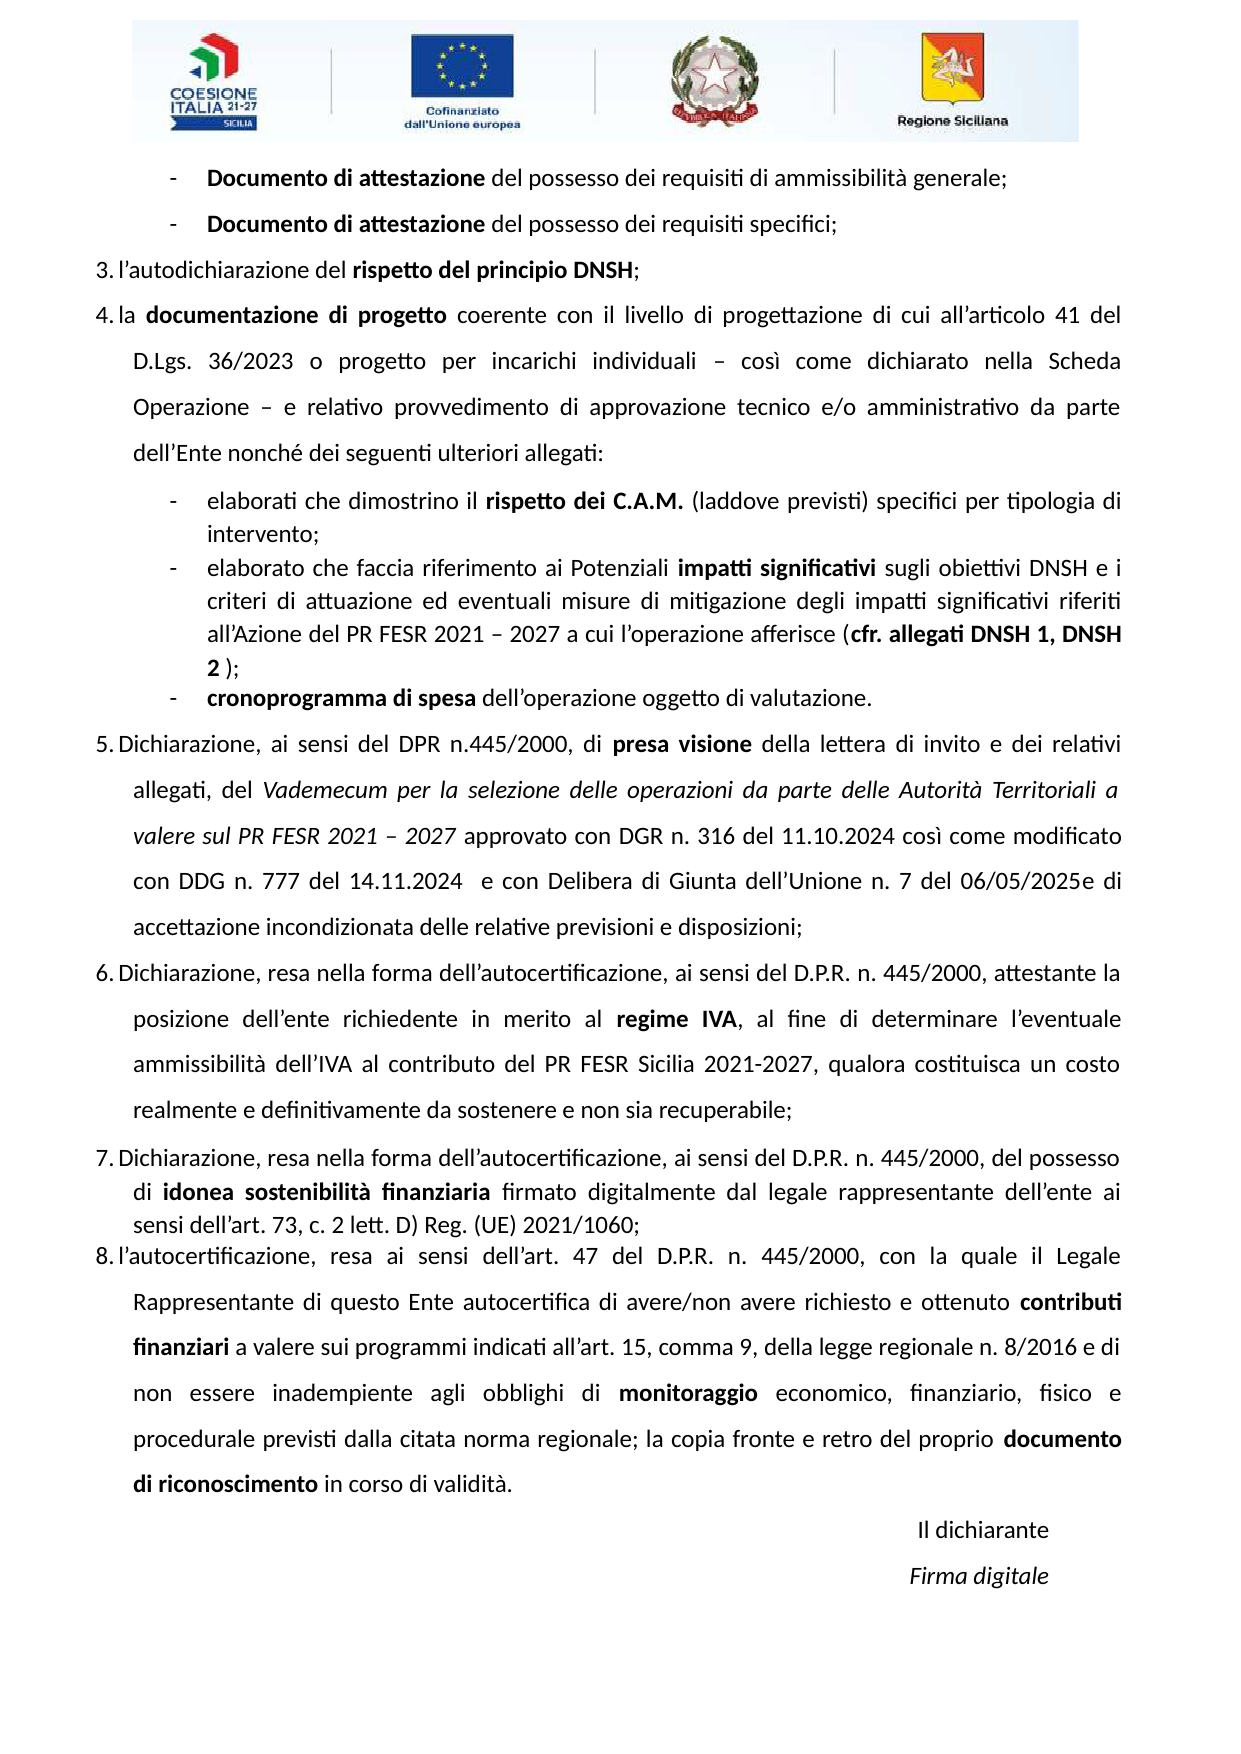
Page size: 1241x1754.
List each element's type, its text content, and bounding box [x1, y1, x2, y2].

list la documentazione di progetto coerente con il livello di progettazione di cui all’articolo 41 del D.Lgs. 36/2023 o progetto per incarichi individuali – così come dichiarato nella Scheda Operazione – e relativo provvedimento di approvazione tecnico e/o amministrativo da parte dell’Ente nonché dei seguenti ulteriori allegati: [95, 300, 1122, 467]
list l’autocertificazione, resa ai sensi dell’art. 47 del D.P.R. n. 445/2000, con la quale il Legale Rappresentante di questo Ente autocertifica di avere/non avere richiesto e ottenuto contributi finanziari a valere sui programmi indicati all’art. 15, comma 9, della legge regionale n. 8/2016 e di non essere inadempiente agli obblighi di monitoraggio economico, finanziario, fisico e procedurale previsti dalla citata norma regionale; la copia fronte e retro del proprio documento di riconoscimento in corso di validità. [95, 1240, 1122, 1499]
list Dichiarazione, resa nella forma dell’autocertificazione, ai sensi del D.P.R. n. 445/2000, del possesso di idonea sostenibilità finanziaria firmato digitalmente dal legale rappresentante dell’ente ai sensi dell’art. 73, c. 2 lett. D) Reg. (UE) 2021/1060; [95, 1140, 1122, 1240]
text Firma digitale [118, 1560, 1049, 1591]
list Documento di attestazione del possesso dei requisiti di ammissibilità generale; [169, 162, 1122, 193]
text Il dichiarante [118, 1514, 1049, 1545]
list Dichiarazione, resa nella forma dell’autocertificazione, ai sensi del D.P.R. n. 445/2000, attestante la posizione dell’ente richiedente in merito al regime IVA, al fine di determinare l’eventuale ammissibilità dell’IVA al contributo del PR FESR Sicilia 2021-2027, qualora costituisca un costo realmente e definitivamente da sostenere e non sia recuperabile; [95, 957, 1122, 1125]
list l’autodichiarazione del rispetto del principio DNSH; [95, 254, 1122, 284]
list cronoprogramma di spesa dell’operazione oggetto di valutazione. [169, 683, 1122, 713]
picture [131, 20, 1079, 142]
list elaborato che faccia riferimento ai Potenziali impatti significativi sugli obiettivi DNSH e i criteri di attuazione ed eventuali misure di mitigazione degli impatti significativi riferiti all’Azione del PR FESR 2021 – 2027 a cui l’operazione afferisce (cfr. allegati DNSH 1, DNSH 2 ); [169, 549, 1122, 683]
list Dichiarazione, ai sensi del DPR n.445/2000, di presa visione della lettera di invito e dei relativi allegati, del Vademecum per la selezione delle operazioni da parte delle Autorità Territoriali a valere sul PR FESR 2021 – 2027 approvato con DGR n. 316 del 11.10.2024 così come modificato con DDG n. 777 del 14.11.2024 e con Delibera di Giunta dell’Unione n. 7 del 06/05/2025e di accettazione incondizionata delle relative previsioni e disposizioni; [95, 728, 1122, 942]
list elaborati che dimostrino il rispetto dei C.A.M. (laddove previsti) specifici per tipologia di intervento; [169, 483, 1122, 549]
list Documento di attestazione del possesso dei requisiti specifici; [169, 208, 1122, 239]
